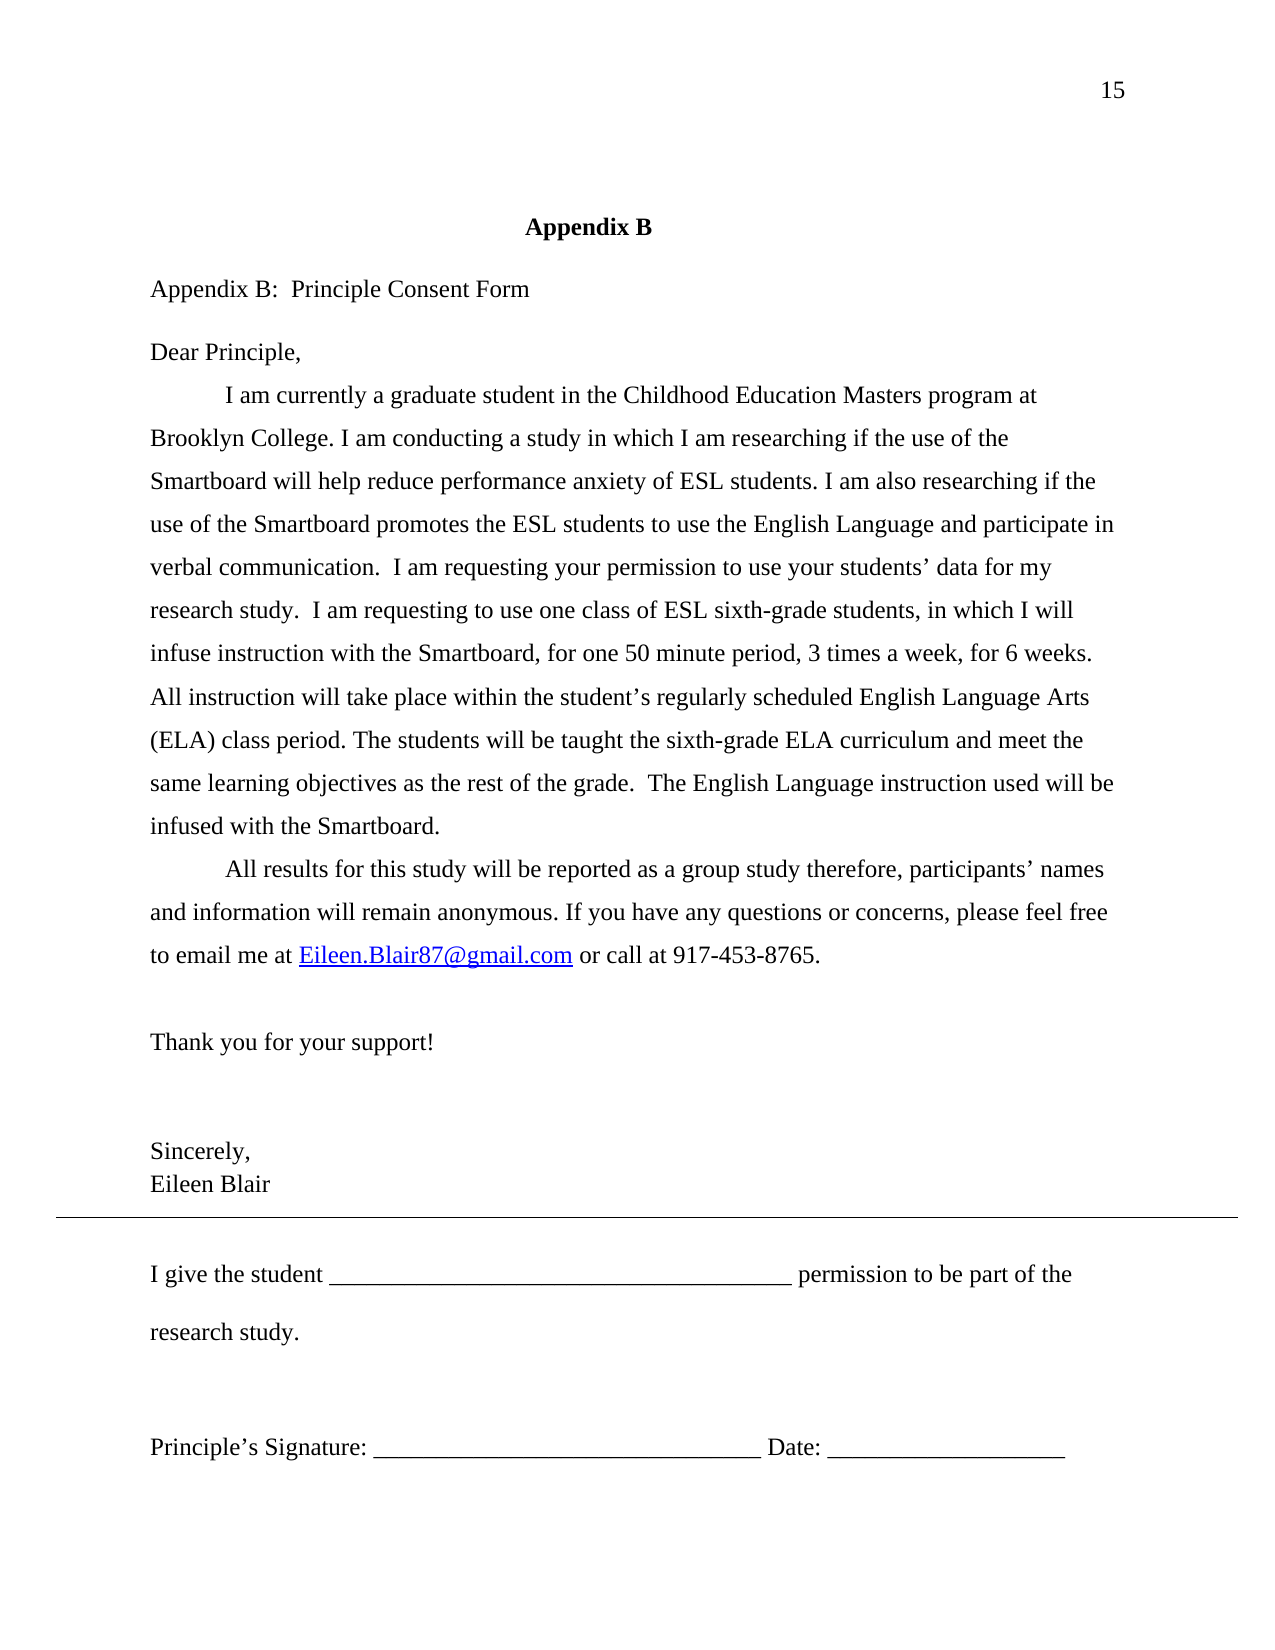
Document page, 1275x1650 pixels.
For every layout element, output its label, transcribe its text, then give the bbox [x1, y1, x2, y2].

text All results for this study will be reported as a group study therefore, participants’ names and information will remain anonymous. If you have any questions or concerns, please feel free to email me at Eileen.Blair87@gmail.com or call at 917-453-8765. [150, 854, 1125, 969]
text Principle’s Signature: _______________________________ Date: ___________________ [150, 1432, 1125, 1461]
text Eileen Blair [150, 1169, 1125, 1197]
text Dear Principle, [150, 337, 1125, 365]
text Sincerely, [150, 1136, 1125, 1164]
text I am currently a graduate student in the Childhood Education Masters program at Brooklyn College. I am conducting a study in which I am researching if the use of the Smartboard will help reduce performance anxiety of ESL students. I am also researching if the use of the Smartboard promotes the ESL students to use the English Language and participate in verbal communication. I am requesting your permission to use your students’ data for my research study. I am requesting to use one class of ESL sixth-grade students, in which I will infuse instruction with the Smartboard, for one 50 minute period, 3 times a week, for 6 weeks. All instruction will take place within the student’s regularly scheduled English Language Arts (ELA) class period. The students will be taught the sixth-grade ELA curriculum and meet the same learning objectives as the rest of the grade. The English Language instruction used will be infused with the Smartboard. [150, 380, 1125, 840]
text I give the student _____________________________________ permission to be part of the research study. [150, 1259, 1125, 1346]
text Appendix B [450, 212, 1125, 241]
text Thank you for your support! [150, 1027, 1125, 1055]
text Appendix B: Principle Consent Form [150, 274, 1125, 303]
